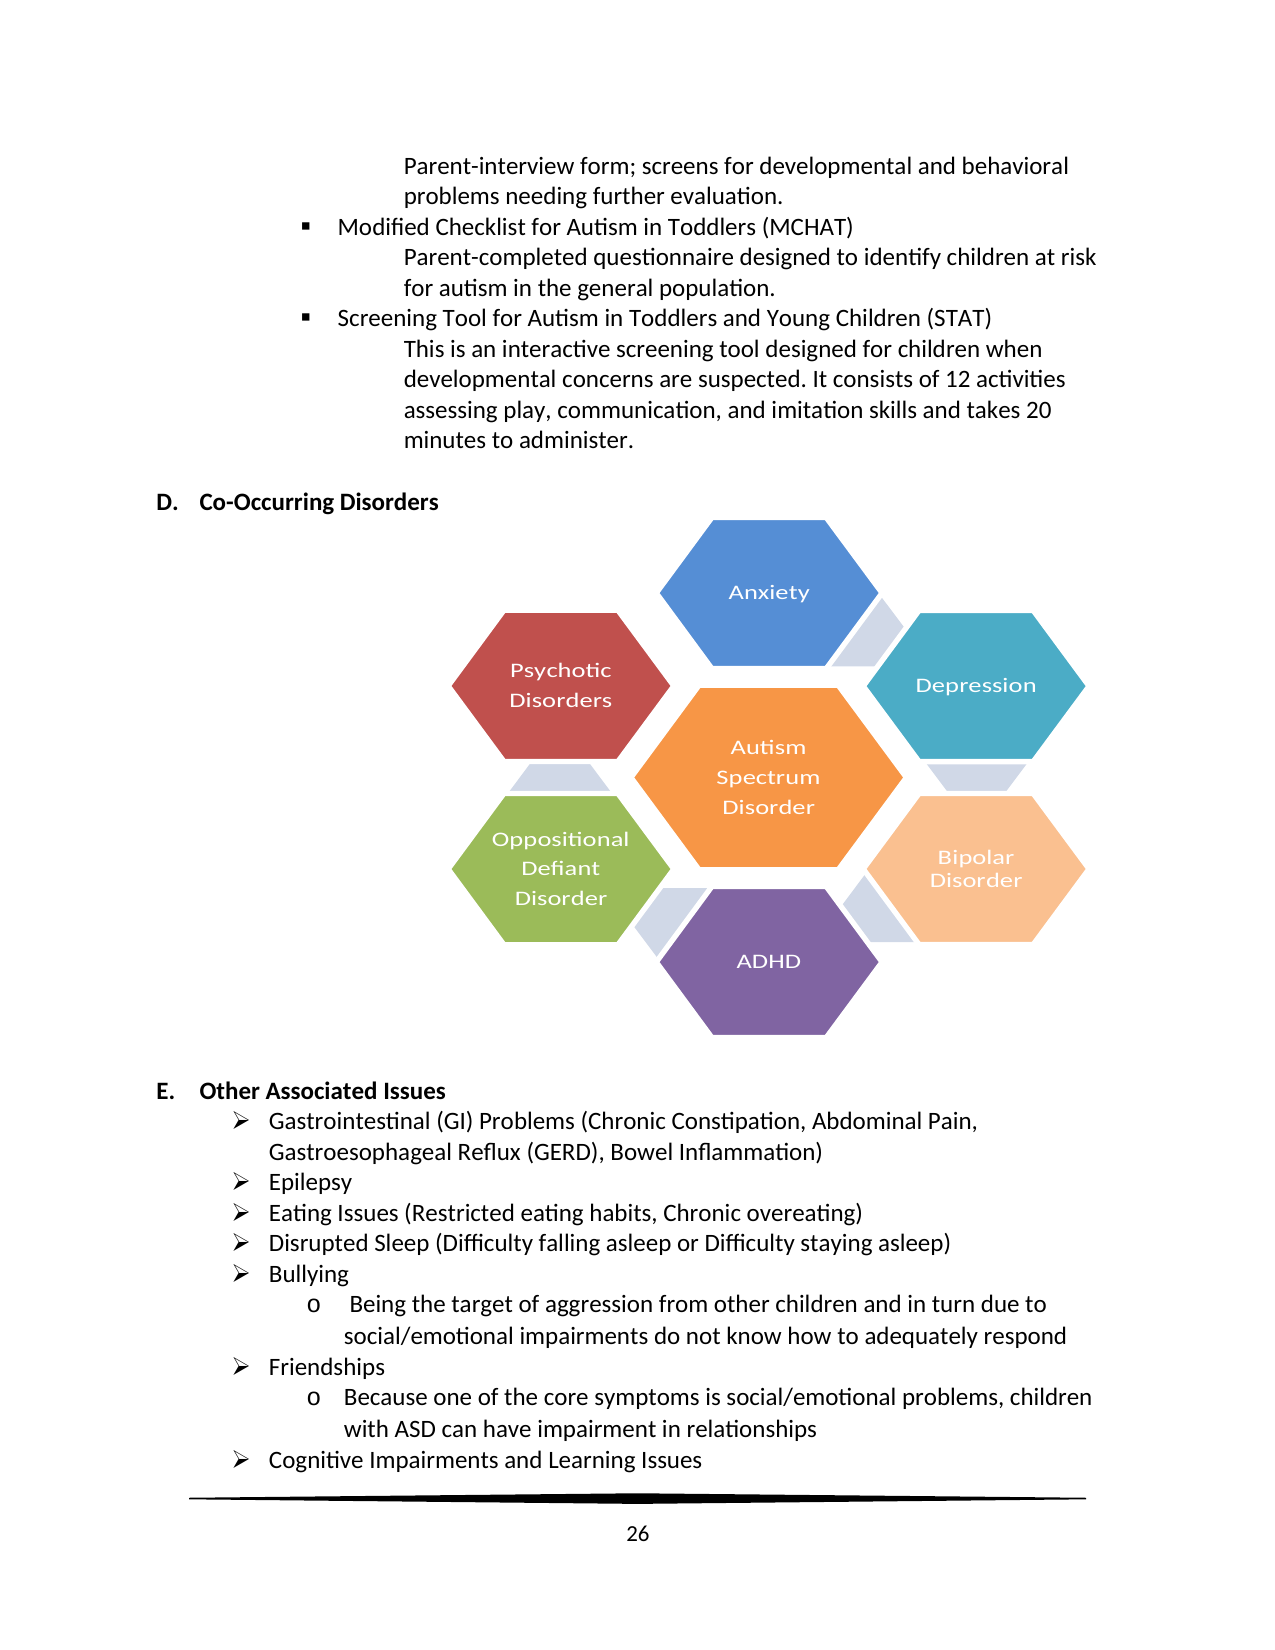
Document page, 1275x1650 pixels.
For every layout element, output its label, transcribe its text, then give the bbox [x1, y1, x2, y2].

list Friendships [231, 1351, 1125, 1381]
list Parent-completed questionnaire designed to identify children at risk for autism in the general population. [403, 242, 1125, 303]
list Epilepsy [231, 1167, 1125, 1197]
list Disrupted Sleep (Difficulty falling asleep or Difficulty staying asleep) [231, 1228, 1125, 1258]
list Gastrointestinal (GI) Problems (Chronic Constipation, Abdominal Pain, Gastroesophageal Reflux (GERD), Bowel Inflammation) [231, 1106, 1125, 1167]
list Because one of the core symptoms is social/emotional problems, children with ASD can have impairment in relationships [306, 1381, 1125, 1444]
list Being the target of aggression from other children and in turn due to social/emotional impairments do not know how to adequately respond [306, 1289, 1125, 1351]
list This is an interactive screening tool designed for children when developmental concerns are suspected. It consists of 12 activities assessing play, communication, and imitation skills and takes 20 minutes to administer. [403, 333, 1125, 455]
list Bullying [231, 1258, 1125, 1289]
list Eating Issues (Restricted eating habits, Chronic overeating) [231, 1197, 1125, 1228]
list Co-Occurring Disorders [156, 486, 1125, 516]
list Modified Checklist for Autism in Toddlers (MCHAT) [300, 211, 1125, 242]
list Parent-interview form; screens for developmental and behavioral problems needing further evaluation. [403, 150, 1125, 211]
list Screening Tool for Autism in Toddlers and Young Children (STAT) [300, 303, 1125, 333]
list Other Associated Issues [156, 1075, 1125, 1106]
list Cognitive Impairments and Learning Issues [231, 1444, 1125, 1474]
